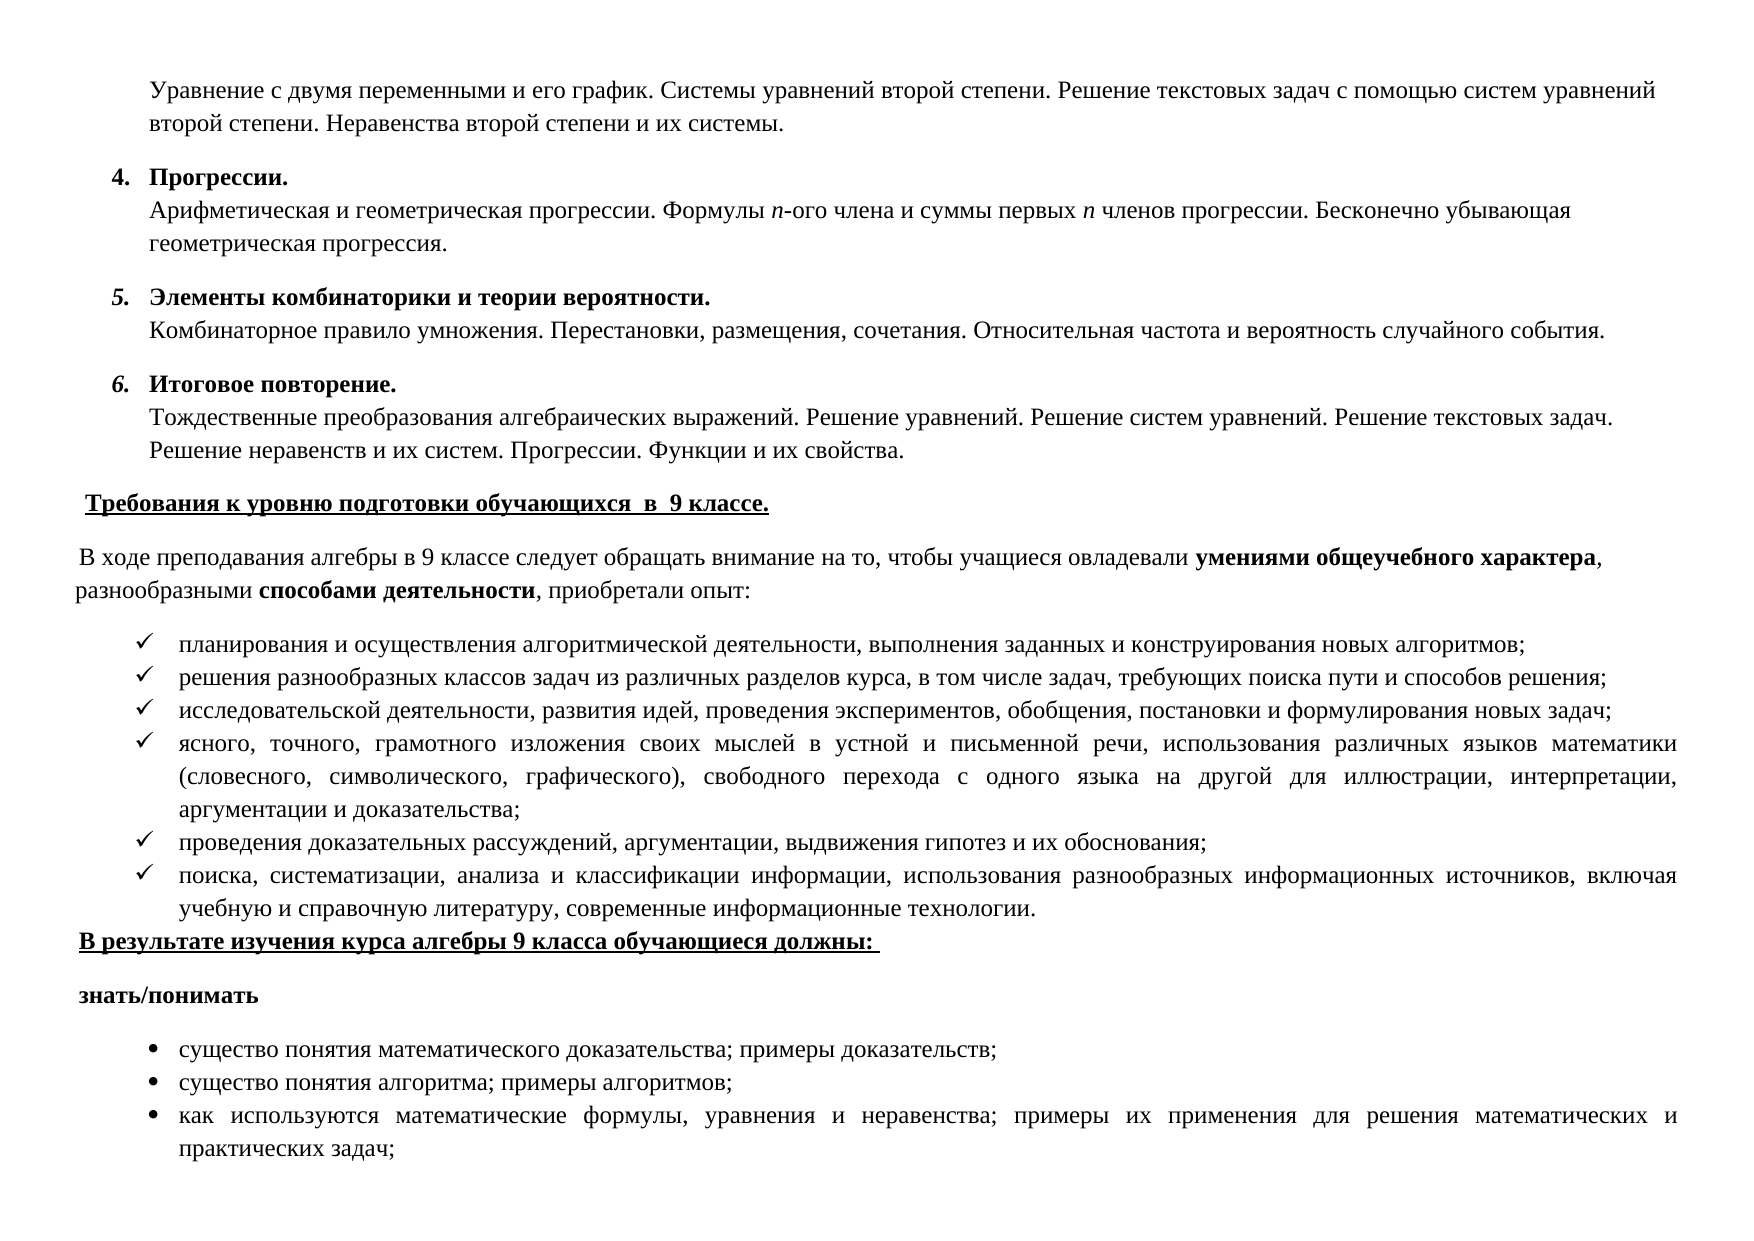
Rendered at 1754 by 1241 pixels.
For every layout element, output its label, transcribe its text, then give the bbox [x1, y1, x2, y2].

list Прогрессии. [111, 162, 1679, 191]
list планирования и осуществления алгоритмической деятельности, выполнения заданных и конструирования новых алгоритмов; [134, 629, 1679, 658]
text В ходе преподавания алгебры в 9 классе следует обращать внимание на то, чтобы учащиеся овладевали умениями общеучебного характера, разнообразными способами деятельности, приобретали опыт: [75, 542, 1679, 604]
list решения разнообразных классов задач из различных разделов курса, в том числе задач, требующих поиска пути и способов решения; [134, 662, 1679, 691]
list исследовательской деятельности, развития идей, проведения экспериментов, обобщения, постановки и формулирования новых задач; [134, 695, 1679, 724]
list как используются математические формулы, уравнения и неравенства; примеры их применения для решения математических и практических задач; [149, 1100, 1679, 1162]
text Тождественные преобразования алгебраических выражений. Решение уравнений. Решение систем уравнений. Решение текстовых задач. Решение неравенств и их систем. Прогрессии. Функции и их свойства. [149, 402, 1679, 463]
list ясного, точного, грамотного изложения своих мыслей в устной и письменной речи, использования различных языков математики (словесного, символического, графического), свободного перехода с одного языка на другой для иллюстрации, интерпретации, аргументации и доказательства; [134, 728, 1679, 823]
list существо понятия алгоритма; примеры алгоритмов; [149, 1067, 1679, 1096]
list существо понятия математического доказательства; примеры доказательств; [149, 1034, 1679, 1063]
text В результате изучения курса алгебры 9 класса обучающиеся должны: [75, 926, 1679, 955]
text Требования к уровню подготовки обучающихся в 9 классе. [75, 488, 1679, 517]
text Арифметическая и геометрическая прогрессии. Формулы n-ого члена и суммы первых n членов прогрессии. Бесконечно убывающая геометрическая прогрессия. [149, 195, 1679, 257]
text Комбинаторное правило умножения. Перестановки, размещения, сочетания. Относительная частота и вероятность случайного события. [149, 315, 1679, 343]
list проведения доказательных рассуждений, аргументации, выдвижения гипотез и их обоснования; [134, 827, 1679, 856]
list Элементы комбинаторики и теории вероятности. [111, 282, 1679, 311]
list поиска, систематизации, анализа и классификации информации, использования разнообразных информационных источников, включая учебную и справочную литературу, современные информационные технологии. [134, 860, 1679, 922]
text знать/понимать [75, 980, 1679, 1009]
list Итоговое повторение. [111, 369, 1679, 397]
text Уравнение с двумя переменными и его график. Системы уравнений второй степени. Решение текстовых задач с помощью систем уравнений второй степени. Неравенства второй степени и их системы. [149, 75, 1679, 137]
